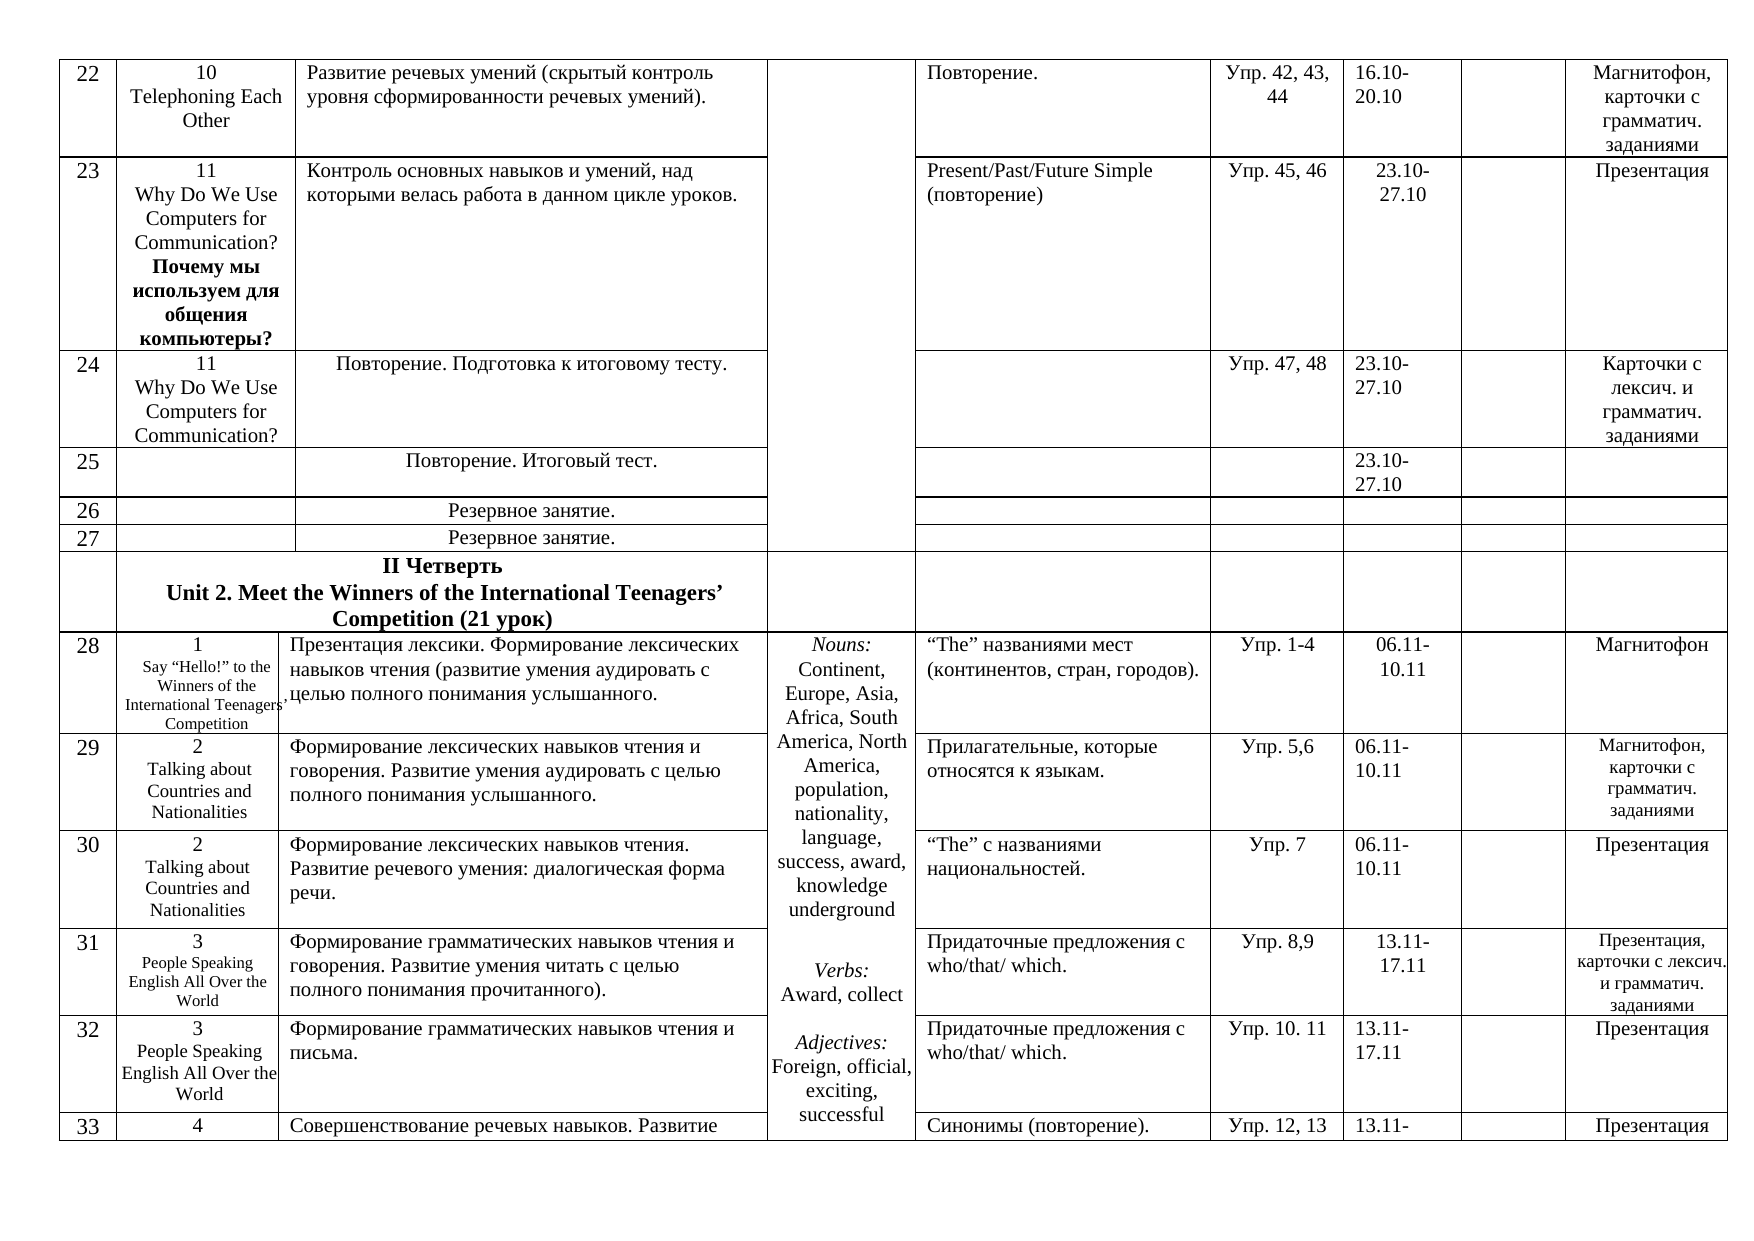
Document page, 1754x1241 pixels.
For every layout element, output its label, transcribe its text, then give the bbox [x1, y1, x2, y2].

table_cell [1462, 929, 1565, 1015]
table_cell 06.11-10.11 [1344, 831, 1461, 928]
table_cell “The” названиями мест (континентов, стран, городов). [916, 633, 1210, 733]
table_cell Резервное занятие. [296, 498, 767, 524]
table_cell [916, 1113, 1210, 1140]
table_cell [117, 448, 295, 496]
table_cell 23.10-27.10 [1344, 448, 1461, 496]
table_cell Презентация [1566, 158, 1727, 350]
table_cell 33 [60, 1113, 116, 1140]
table_cell Резервное занятие. [296, 525, 767, 551]
table_cell Презентация, карточки с лексич. и грамматич. заданиями [1566, 929, 1727, 1015]
table_cell [1462, 498, 1565, 524]
table_cell Формирование лексических навыков чтения и говорения. Развитие умения аудировать с целью полного понимания услышанного. [279, 734, 767, 830]
table_cell Повторение. [916, 60, 1210, 156]
table_cell Упр. 1-4 [1211, 633, 1343, 733]
table_cell [916, 552, 1210, 631]
table_cell 28 [60, 633, 116, 733]
table_cell [916, 498, 1210, 524]
table_cell Развитие речевых умений (скрытый контроль уровня сформированности речевых умений). [296, 60, 767, 156]
table_cell Магнитофон [1566, 633, 1727, 733]
table_cell 24 [60, 351, 116, 447]
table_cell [117, 1113, 278, 1140]
table_cell 11 Why Do We Use Computers for Communication? Почему мы используем для общения компьютеры? [117, 158, 295, 350]
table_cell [279, 1113, 767, 1140]
table_cell [1462, 525, 1565, 551]
table_cell [916, 448, 1210, 496]
table_cell Магнитофон, карточки с грамматич. заданиями [1566, 734, 1727, 830]
table_cell Формирование лексических навыков чтения. Развитие речевого умения: диалогическая форма речи. [279, 831, 767, 928]
table_cell 30 [60, 831, 116, 928]
table_cell Упр. 42, 43, 44 [1211, 60, 1343, 156]
table_cell Упр. 10. 11 [1211, 1016, 1343, 1112]
table_cell Презентация [1566, 1016, 1727, 1112]
table_cell 29 [60, 734, 116, 830]
table_cell [1211, 448, 1343, 496]
table_cell Упр. 12, 13 [1211, 1113, 1343, 1140]
table_cell [1566, 525, 1727, 551]
table_cell [1462, 831, 1565, 928]
table_cell 31 [60, 929, 116, 1015]
table_cell [1462, 351, 1565, 447]
table_cell [768, 552, 915, 631]
table_cell 3 People Speaking English All Over the World [117, 929, 278, 1015]
table_cell Nouns: Continent, Europe, Asia, Africa, South America, North America, population, nationality, language, success, award, knowledge underground Verbs: Award, collect Adjectives: Foreign, official, exciting, successful Expressions and word combinations: Mother tongue first/second language have a success be successful in be awarded a prize collect to do smth collect one’s thoughts collect… from smb travel by/go by (car) on foot rush hours be situated [768, 633, 915, 1140]
table_cell Повторение. Подготовка к итоговому тесту. [296, 351, 767, 447]
table_cell [1566, 498, 1727, 524]
table_cell [1462, 734, 1565, 830]
table_cell Придаточные предложения с who/that/ which. [916, 1016, 1210, 1112]
table_cell [117, 498, 295, 524]
table_cell Present/Past/Future Simple (повторение) [916, 158, 1210, 350]
table_cell 06.11-10.11 [1344, 633, 1461, 733]
table_cell 1 Say “Hello!” to the Winners of the International Teenagers’ Competition [117, 633, 278, 733]
table_cell “The” с названиями национальностей. [916, 831, 1210, 928]
table_cell 10 Telephoning Each Other [117, 60, 295, 156]
table_cell Упр. 47, 48 [1211, 351, 1343, 447]
table_cell [916, 351, 1210, 447]
table_cell [1344, 525, 1461, 551]
table_cell [1462, 448, 1565, 496]
table_cell Контроль основных навыков и умений, над которыми велась работа в данном цикле уроков. [296, 158, 767, 350]
table_cell Карточки с лексич. и грамматич. заданиями [1566, 351, 1727, 447]
table_cell [1462, 1016, 1565, 1112]
table_cell Презентация лексики. Формирование лексических навыков чтения (развитие умения аудировать с целью полного понимания услышанного. [279, 633, 767, 733]
table_cell [1211, 498, 1343, 524]
table_cell [1462, 60, 1565, 156]
table_cell [1344, 498, 1461, 524]
table_cell Придаточные предложения с who/that/ which. [916, 929, 1210, 1015]
table_cell 13.11-17.11 [1344, 929, 1461, 1015]
table_cell Презентация [1566, 1113, 1727, 1140]
table_cell 11 Why Do We Use Computers for Communication? [117, 351, 295, 447]
table_cell Упр. 7 [1211, 831, 1343, 928]
table_cell 32 [60, 1016, 116, 1112]
table_cell Презентация [1566, 831, 1727, 928]
table_cell [1462, 158, 1565, 350]
table_cell [1462, 552, 1565, 631]
table_cell II Четверть Unit 2. Meet the Winners of the International Teenagers’ Competition (21 урок) [117, 552, 767, 631]
table_cell 13.11-17.11 [1344, 1016, 1461, 1112]
table_cell 06.11-10.11 [1344, 734, 1461, 830]
table_cell [60, 552, 116, 631]
table_cell Упр. 8,9 [1211, 929, 1343, 1015]
table_cell Прилагательные, которые относятся к языкам. [916, 734, 1210, 830]
table_cell Упр. 5,6 [1211, 734, 1343, 830]
table_cell [1566, 552, 1727, 631]
table_cell [1211, 552, 1343, 631]
table_cell 23.10-27.10 [1344, 158, 1461, 350]
table_cell [1211, 525, 1343, 551]
table_cell 3 People Speaking English All Over the World [117, 1016, 278, 1112]
table_cell [1344, 552, 1461, 631]
table_cell 27 [60, 525, 116, 551]
table_cell Повторение. Итоговый тест. [296, 448, 767, 496]
table_cell Формирование грамматических навыков чтения и письма. [279, 1016, 767, 1112]
table_cell 13.11-17.11 [1344, 1113, 1461, 1140]
table_cell Магнитофон, карточки с грамматич. заданиями [1566, 60, 1727, 156]
table_cell [1462, 1113, 1565, 1140]
table_cell 2 Talking about Countries and Nationalities [117, 734, 278, 830]
table_cell [1462, 633, 1565, 733]
table_cell [117, 525, 295, 551]
table_cell 23.10-27.10 [1344, 351, 1461, 447]
table_cell Упр. 45, 46 [1211, 158, 1343, 350]
table_cell [916, 525, 1210, 551]
table_cell 23 [60, 158, 116, 350]
table_cell [1566, 448, 1727, 496]
table_cell Формирование грамматических навыков чтения и говорения. Развитие умения читать с целью полного понимания прочитанного). [279, 929, 767, 1015]
table_cell 22 [60, 60, 116, 156]
table_cell 26 [60, 498, 116, 524]
table_cell 16.10-20.10 [1344, 60, 1461, 156]
table_cell 25 [60, 448, 116, 496]
table_cell 2 Talking about Countries and Nationalities [117, 831, 278, 928]
